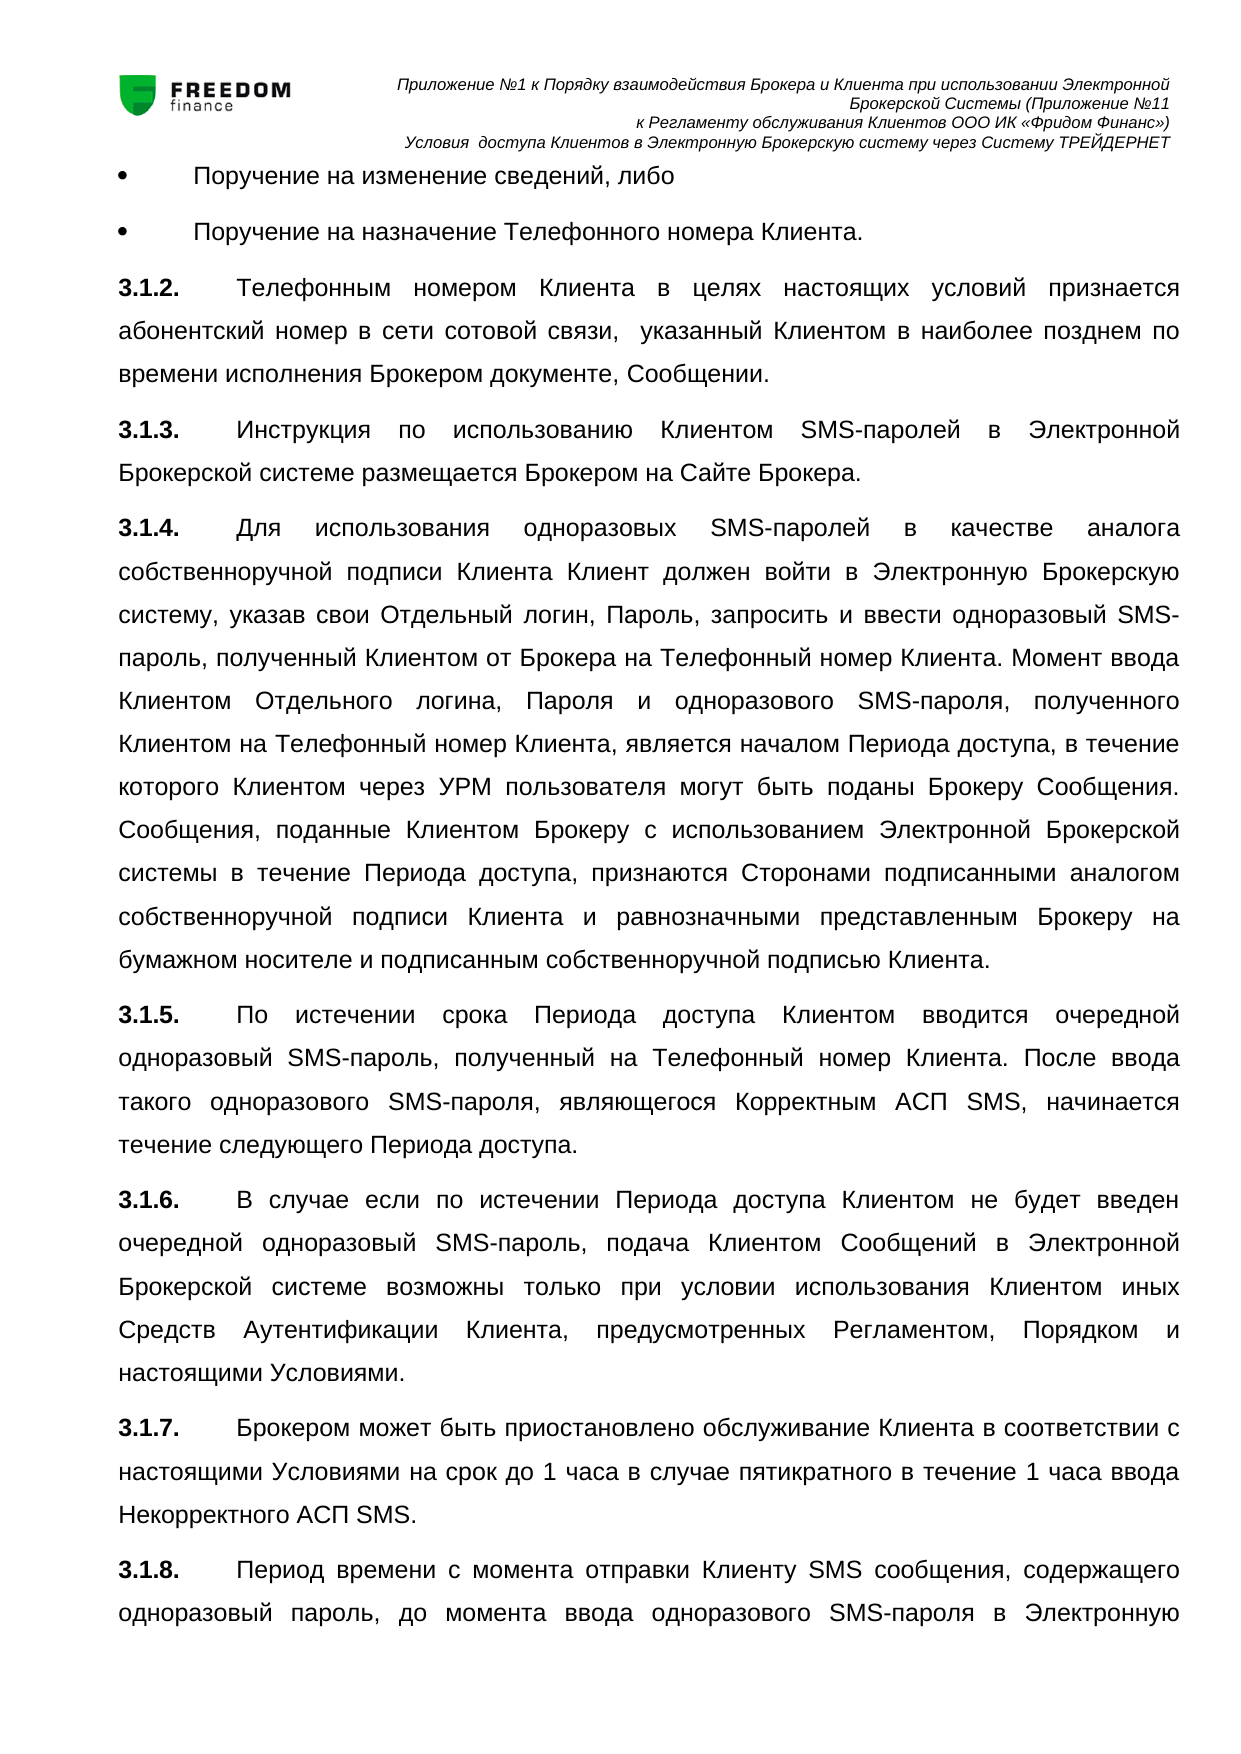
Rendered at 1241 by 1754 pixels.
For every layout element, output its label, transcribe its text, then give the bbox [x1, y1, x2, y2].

text Брокером может быть приостановлено обслуживание Клиента в соответствии с настоящими Условиями на срок до 1 часа в случае пятикратного в течение 1 часа ввода Некорректного АСП SMS. [118, 1413, 1181, 1528]
text По истечении срока Периода доступа Клиентом вводится очередной одноразовый SMS-пароль, полученный на Телефонный номер Клиента. После ввода такого одноразового SMS-пароля, являющегося Корректным АСП SMS, начинается течение следующего Периода доступа. [118, 1000, 1181, 1158]
text Телефонным номером Клиента в целях настоящих условий признается абонентский номер в сети сотовой связи, указанный Клиентом в наиболее позднем по времени исполнения Брокером документе, Сообщении. [118, 273, 1181, 388]
text Для использования одноразовых SMS-паролей в качестве аналога собственноручной подписи Клиента Клиент должен войти в Электронную Брокерскую систему, указав свои Отдельный логин, Пароль, запросить и ввести одноразовый SMS- пароль, полученный Клиентом от Брокера на Телефонный номер Клиента. Момент ввода Клиентом Отдельного логина, Пароля и одноразового SMS-пароля, полученного Клиентом на Телефонный номер Клиента, является началом Периода доступа, в течение которого Клиентом через УРМ пользователя могут быть поданы Брокеру Сообщения. Сообщения, поданные Клиентом Брокеру с использованием Электронной Брокерской системы в течение Периода доступа, признаются Сторонами подписанными аналогом собственноручной подписи Клиента и равнозначными представленным Брокеру на бумажном носителе и подписанным собственноручной подписью Клиента. [118, 513, 1181, 973]
text В случае если по истечении Периода доступа Клиентом не будет введен очередной одноразовый SMS-пароль, подача Клиентом Сообщений в Электронной Брокерской системе возможны только при условии использования Клиентом иных Средств Аутентификации Клиента, предусмотренных Регламентом, Порядком и настоящими Условиями. [118, 1185, 1181, 1387]
text Поручение на изменение сведений, либо [118, 161, 1181, 190]
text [118, 1555, 1181, 1627]
picture [118, 75, 294, 116]
text Поручение на назначение Телефонного номера Клиента. [118, 217, 1181, 246]
text Инструкция по использованию Клиентом SMS-паролей в Электронной Брокерской системе размещается Брокером на Сайте Брокера. [118, 415, 1181, 487]
